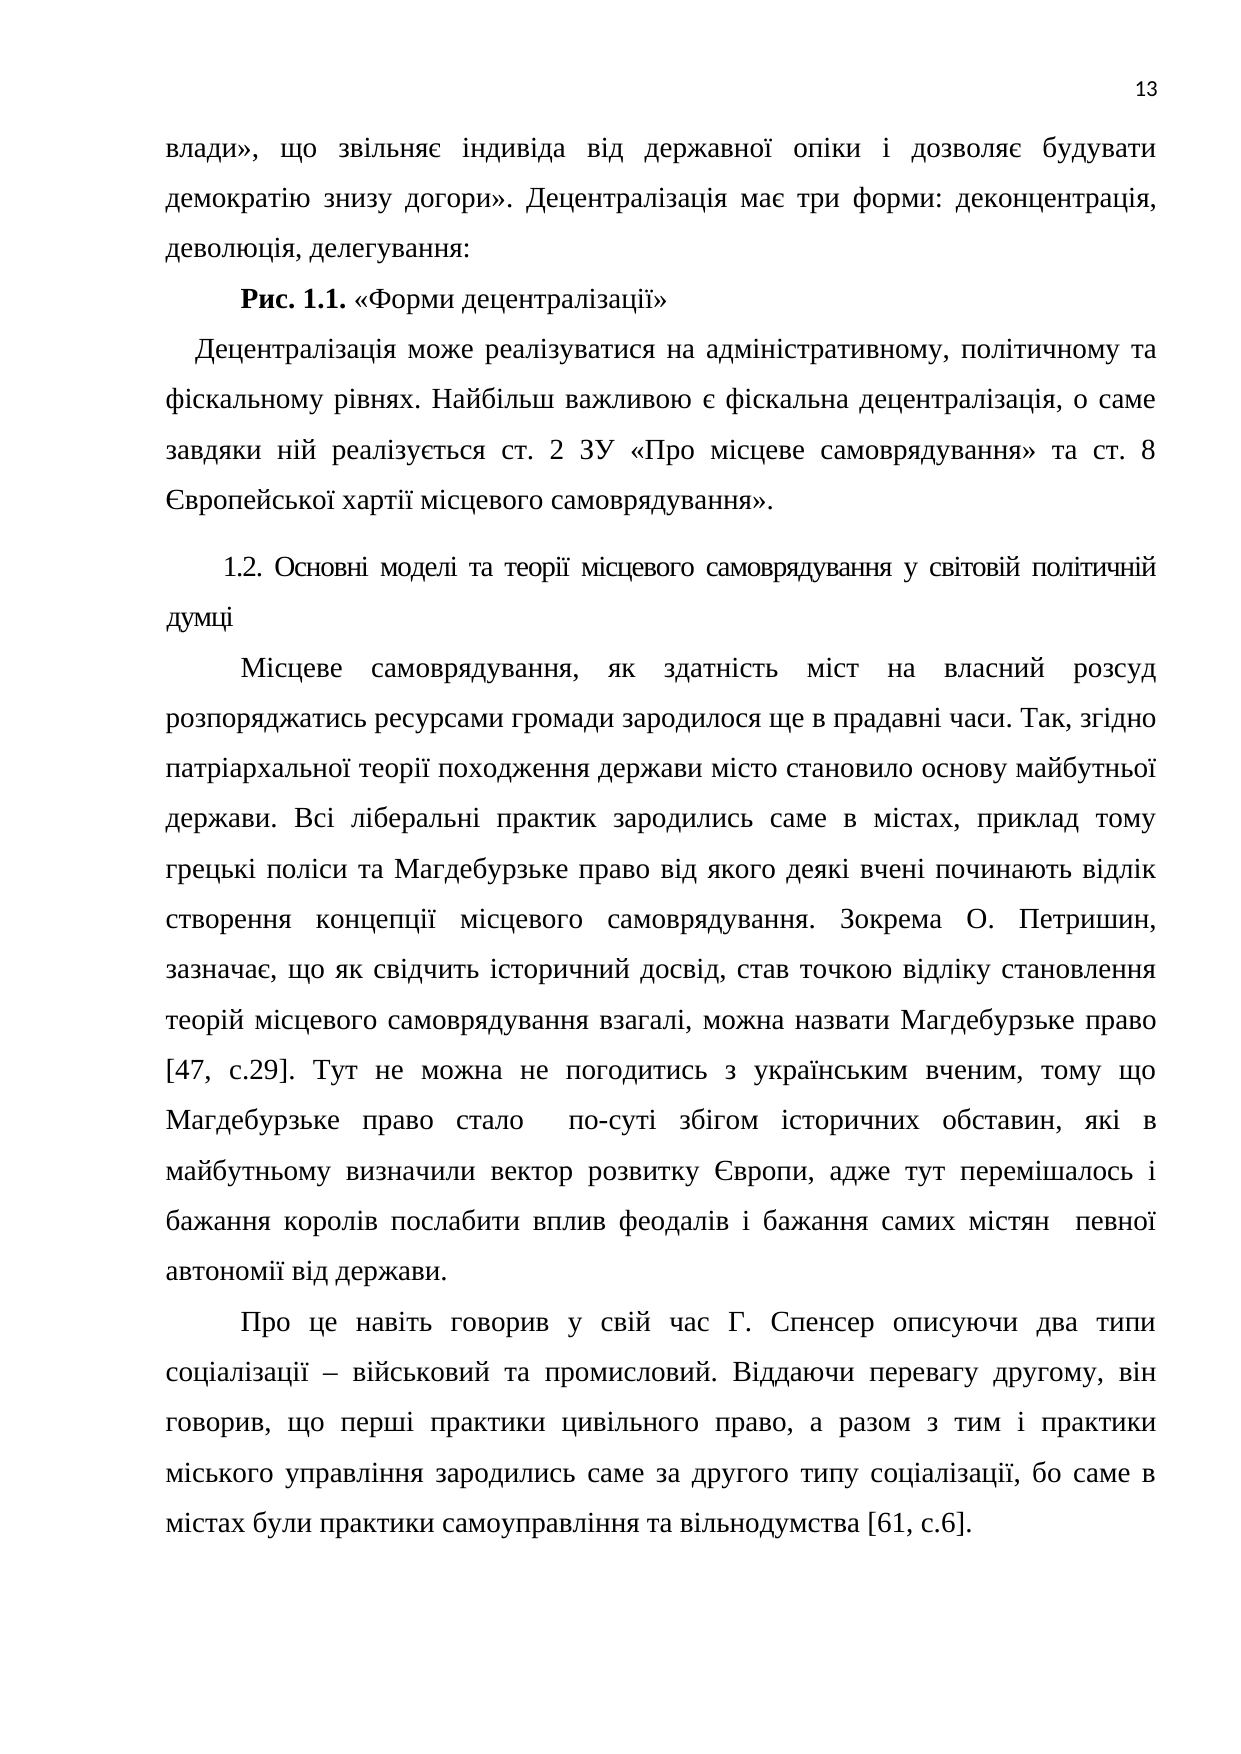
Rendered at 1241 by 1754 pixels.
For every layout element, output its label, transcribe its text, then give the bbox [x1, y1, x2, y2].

text Децентралізація може реалізуватися на адміністративному, політичному та фіскальному рівнях. Найбільш важливою є фіскальна децентралізація, о саме завдяки ній реалізується ст. 2 ЗУ «Про місцеве самоврядування» та ст. 8 Європейської хартії місцевого самоврядування». [165, 331, 1157, 516]
subtitle 1.2. Основні моделі та теорії місцевого самоврядування у світовій політичній думці [166, 549, 1157, 633]
text Про це навіть говорив у свій час Г. Спенсер описуючи два типи соціалізації – військовий та промисловий. Віддаючи перевагу другому, він говорив, що перші практики цивільного право, а разом з тим і практики міського управління зародились саме за другого типу соціалізації, бо саме в містах були практики самоуправління та вільнодумства [61, с.6]. [165, 1304, 1157, 1538]
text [165, 130, 1157, 264]
text Місцеве самоврядування, як здатність міст на власний розсуд розпоряджатись ресурсами громади зародилося ще в прадавні часи. Так, згідно патріархальної теорії походження держави місто становило основу майбутньої держави. Всі ліберальні практик зародились саме в містах, приклад тому грецькі поліси та Магдебурзьке право від якого деякі вчені починають відлік створення концепції місцевого самоврядування. Зокрема О. Петришин, зазначає, що як свідчить історичний досвід, став точкою відліку становлення теорій місцевого самоврядування взагалі, можна назвати Магдебурзьке право [47, с.29]. Тут не можна не погодитись з українським вченим, тому що Магдебурзьке право стало по-суті збігом історичних обставин, які в майбутньому визначили вектор розвитку Європи, адже тут перемішалось і бажання королів послабити вплив феодалів і бажання самих містян певної автономії від держави. [165, 650, 1157, 1287]
text Рис. 1.1. «Форми децентралізації» [165, 281, 1157, 314]
